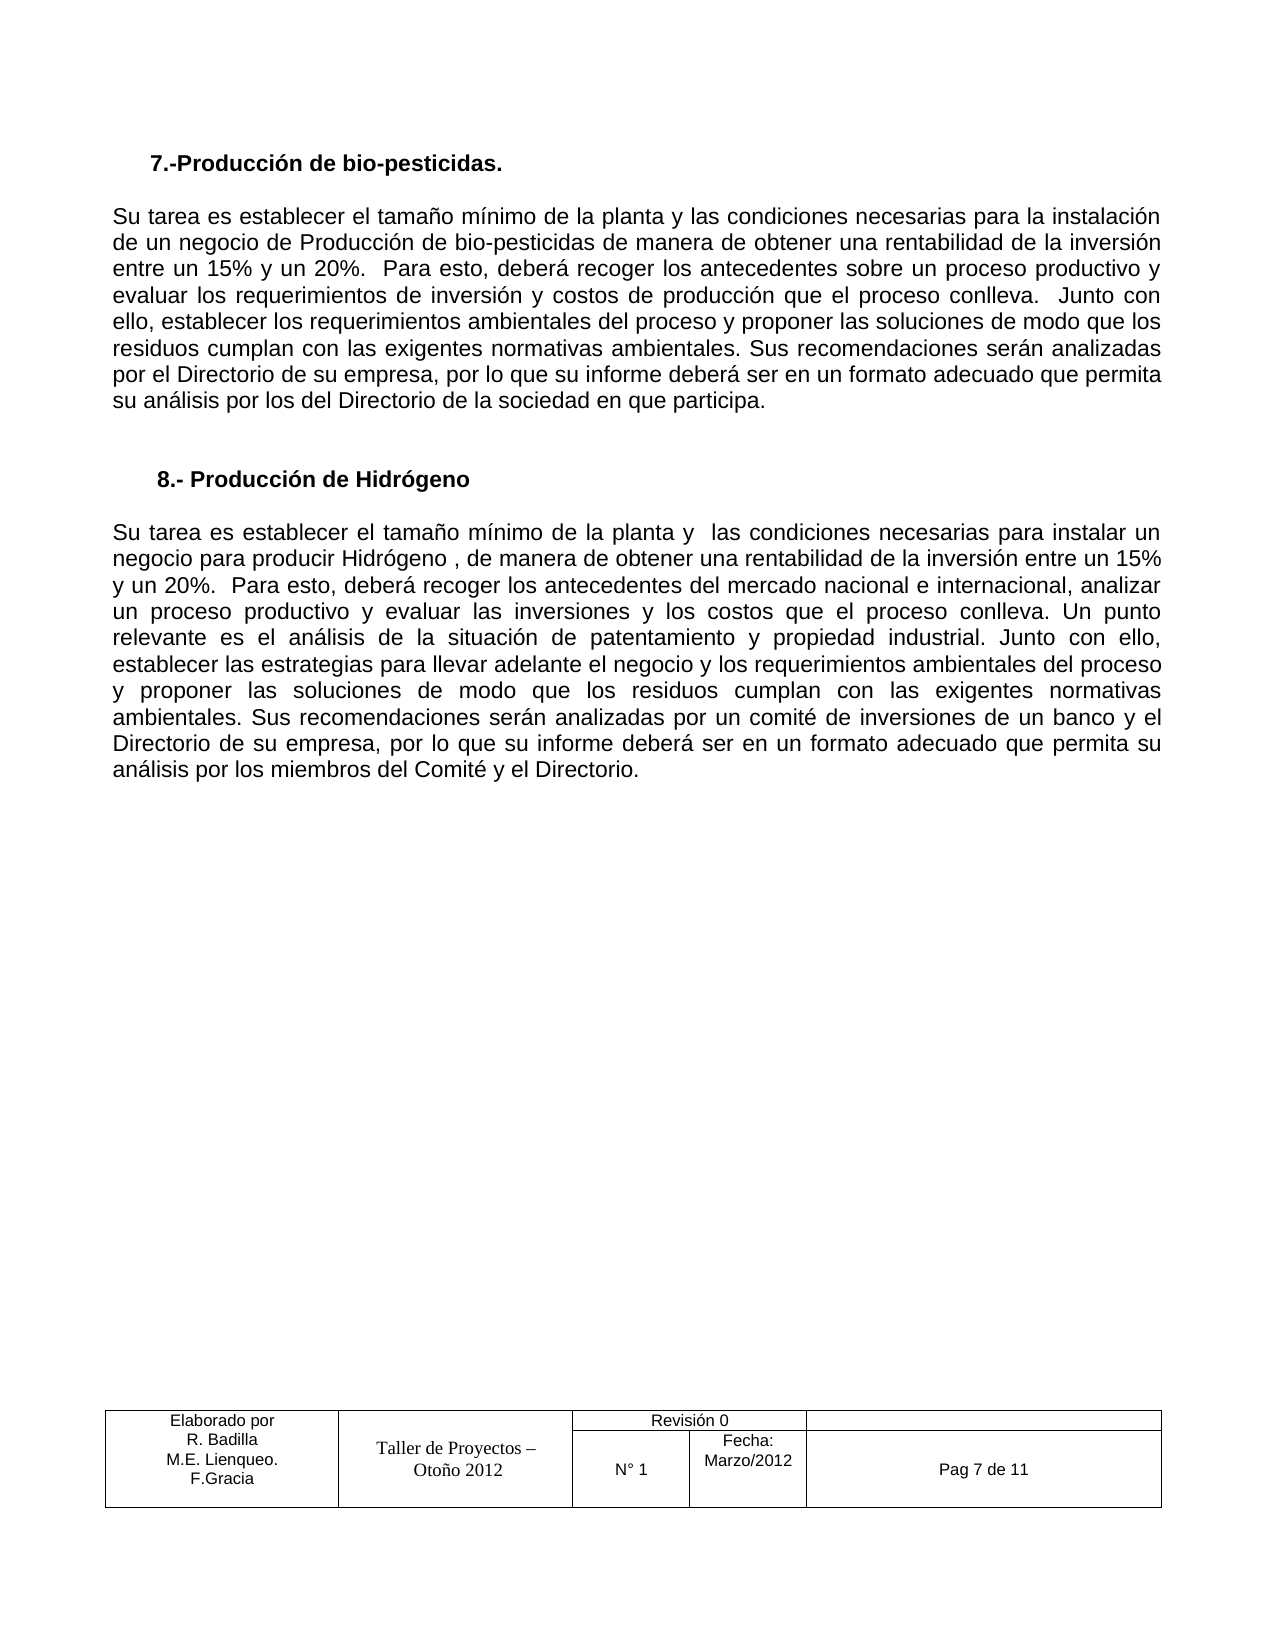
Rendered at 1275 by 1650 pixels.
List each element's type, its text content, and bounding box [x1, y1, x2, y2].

text 7.-Producción de bio-pesticidas. [150, 150, 1162, 176]
text Su tarea es establecer el tamaño mínimo de la planta y las condiciones necesarias para la instalación de un negocio de Producción de bio-pesticidas de manera de obtener una rentabilidad de la inversión entre un 15% y un 20%. Para esto, deberá recoger los antecedentes sobre un proceso productivo y evaluar los requerimientos de inversión y costos de producción que el proceso conlleva. Junto con ello, establecer los requerimientos ambientales del proceso y proponer las soluciones de modo que los residuos cumplan con las exigentes normativas ambientales. Sus recomendaciones serán analizadas por el Directorio de su empresa, por lo que su informe deberá ser en un formato adecuado que permita su análisis por los del Directorio de la sociedad en que participa. [112, 203, 1162, 413]
text 8.- Producción de Hidrógeno [157, 466, 1162, 493]
text Su tarea es establecer el tamaño mínimo de la planta y las condiciones necesarias para instalar un negocio para producir Hidrógeno , de manera de obtener una rentabilidad de la inversión entre un 15% y un 20%. Para esto, deberá recoger los antecedentes del mercado nacional e internacional, analizar un proceso productivo y evaluar las inversiones y los costos que el proceso conlleva. Un punto relevante es el análisis de la situación de patentamiento y propiedad industrial. Junto con ello, establecer las estrategias para llevar adelante el negocio y los requerimientos ambientales del proceso y proponer las soluciones de modo que los residuos cumplan con las exigentes normativas ambientales. Sus recomendaciones serán analizadas por un comité de inversiones de un banco y el Directorio de su empresa, por lo que su informe deberá ser en un formato adecuado que permita su análisis por los miembros del Comité y el Directorio. [112, 519, 1162, 782]
